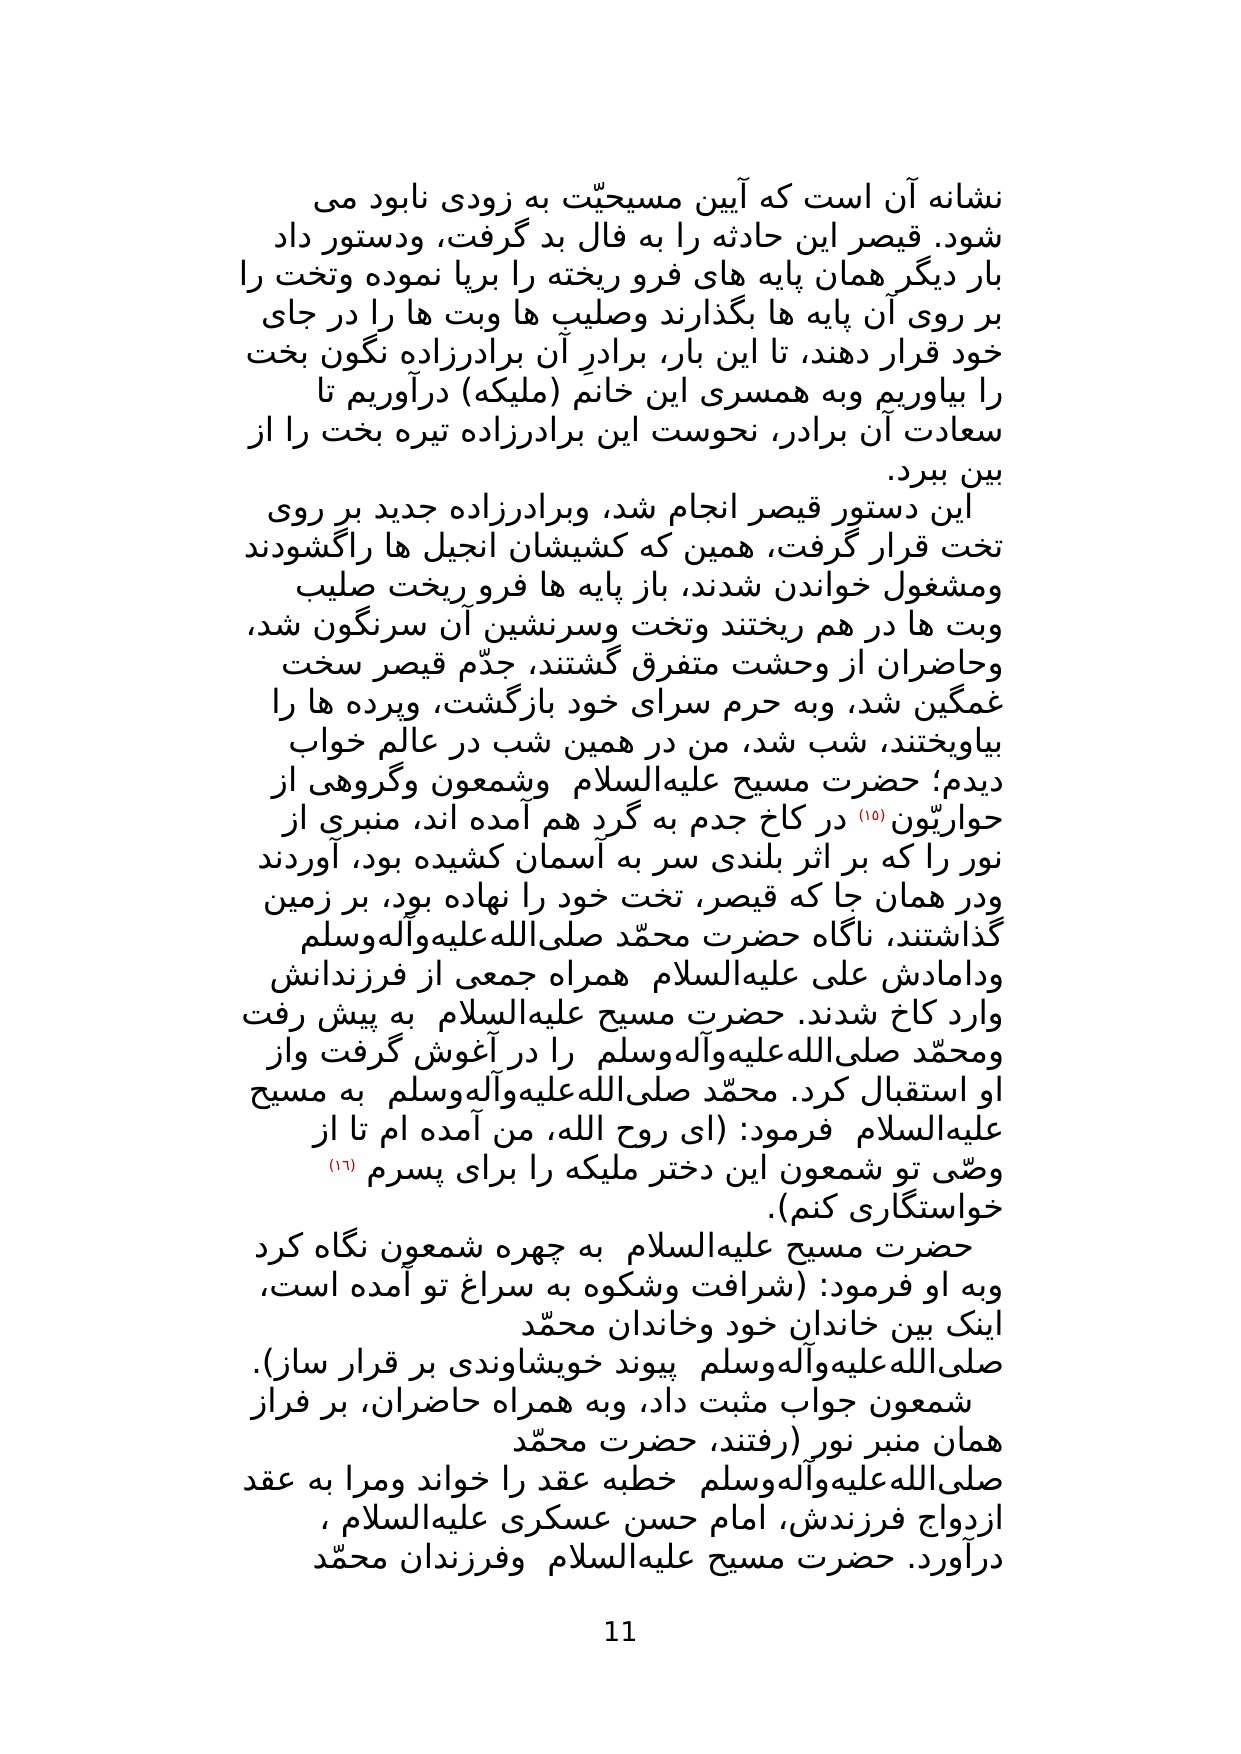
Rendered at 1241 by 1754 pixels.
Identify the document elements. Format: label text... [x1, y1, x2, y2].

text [236, 177, 1004, 488]
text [236, 1382, 1004, 1576]
text اين دستور قيصر انجام شد، وبرادرزاده جديد بر روى تخت قرار گرفت، همين که کشيشان انجيل ها راگشودند ومشغول خواندن شدند، باز پايه ها فرو ريخت صليب وبت ها در هم ريختند وتخت وسرنشين آن سرنگون شد، وحاضران از وحشت متفرق گشتند، جدّم قيصر سخت غمگين شد، وبه حرم سراى خود بازگشت، وپرده ها را بياويختند، شب شد، من در همين شب در عالم خواب ديدم؛ حضرت مسيح عليه‌السلام وشمعون وگروهى از حواريّون (١٥) در کاخ جدم به گرد هم آمده اند، منبرى از نور را که بر اثر بلندى سر به آسمان کشيده بود، آوردند ودر همان جا که قيصر، تخت خود را نهاده بود، بر زمين گذاشتند، ناگاه حضرت محمّد صلى‌الله‌عليه‌وآله‌وسلم ودامادش على عليه‌السلام همراه جمعى از فرزندانش وارد کاخ شدند. حضرت مسيح عليه‌السلام به پيش رفت ومحمّد صلى‌الله‌عليه‌وآله‌وسلم را در آغوش گرفت واز او استقبال کرد. محمّد صلى‌الله‌عليه‌وآله‌وسلم به مسيح عليه‌السلام فرمود: (اى روح الله، من آمده ام تا از وصّی تو شمعون اين دختر مليکه را براى پسرم (١٦) خواستگارى کنم). [236, 488, 1004, 1226]
text حضرت مسيح عليه‌السلام به چهره شمعون نگاه کرد وبه او فرمود: (شرافت وشکوه به سراغ تو آمده است، اينک بين خاندان خود وخاندان محمّد صلى‌الله‌عليه‌وآله‌وسلم پيوند خويشاوندى بر قرار ساز). [236, 1226, 1004, 1382]
